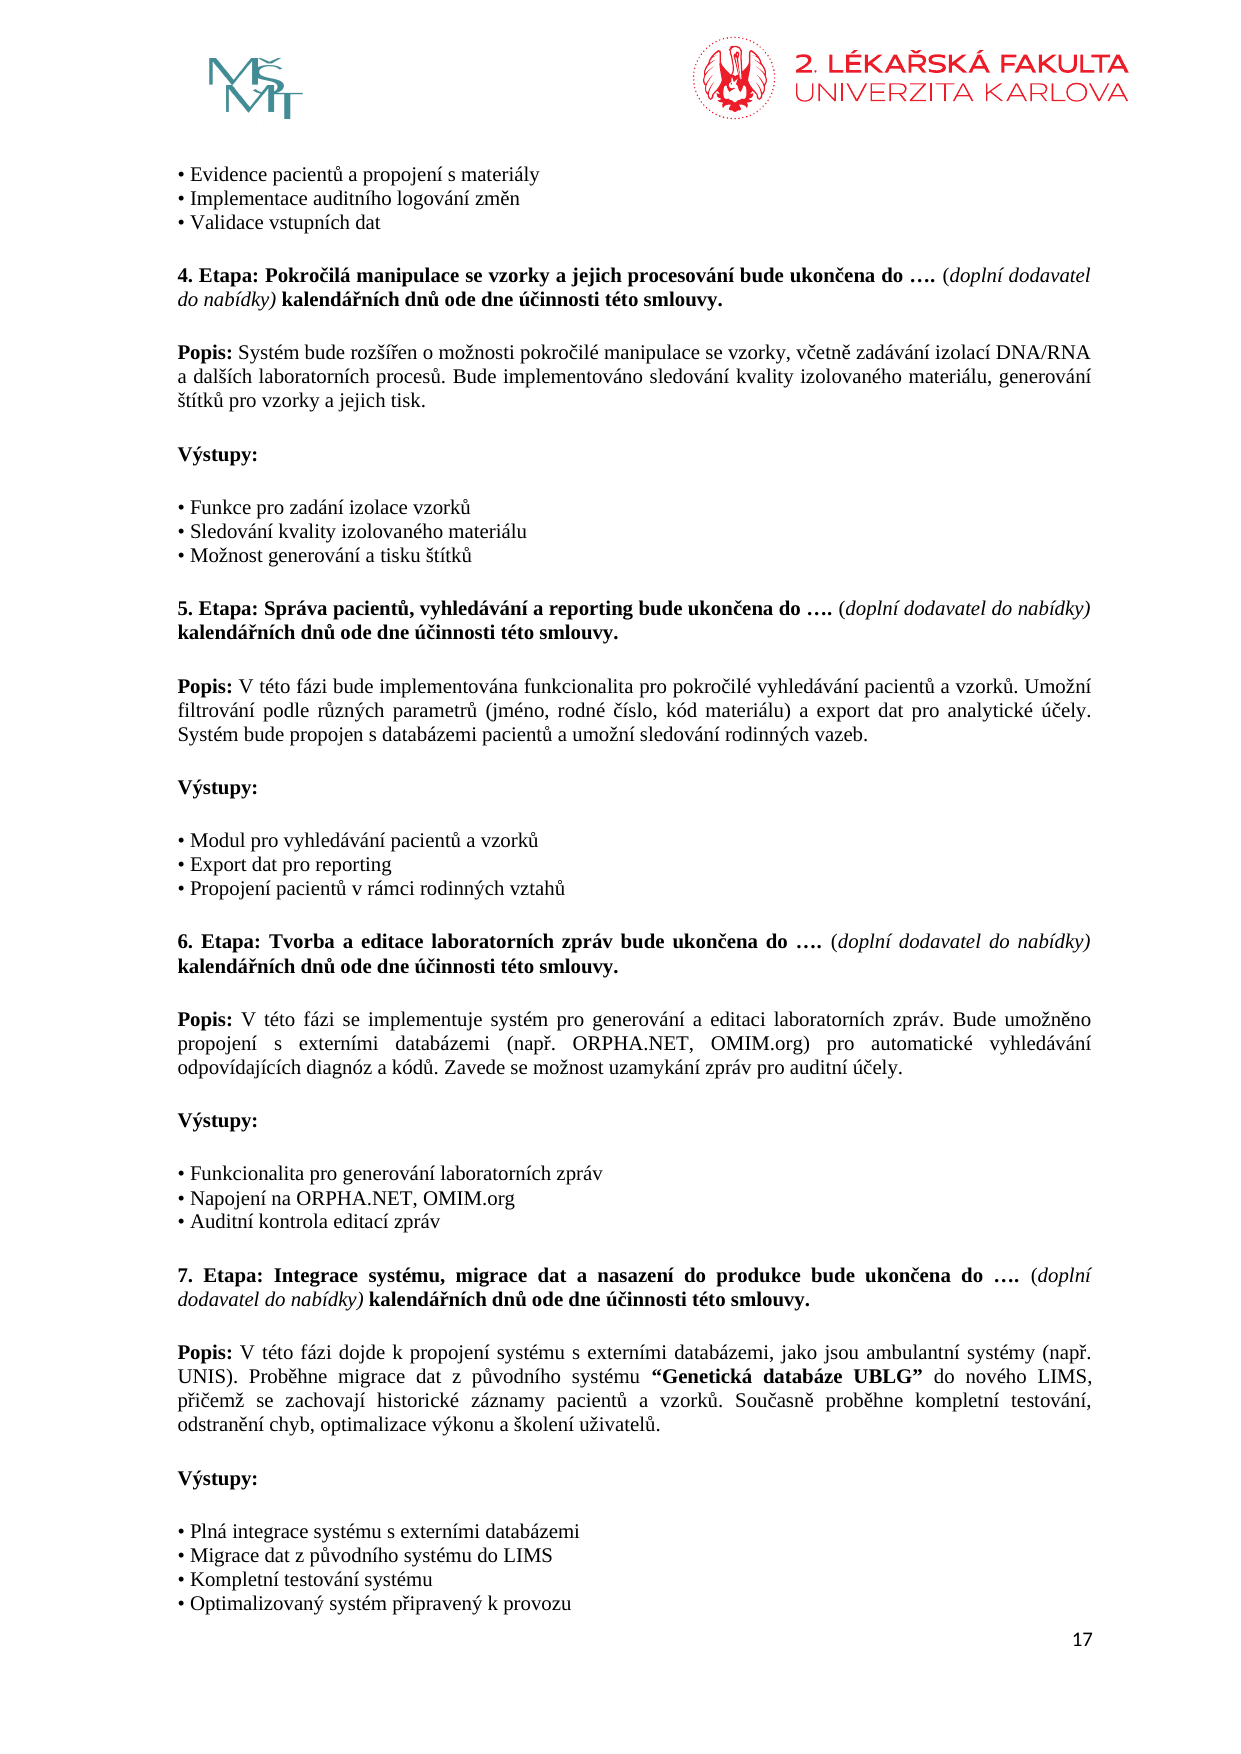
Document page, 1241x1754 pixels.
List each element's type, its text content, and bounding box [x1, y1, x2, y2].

text 5. Etapa: Správa pacientů, vyhledávání a reporting bude ukončena do …. (doplní dodavatel do nabídky) kalendářních dnů ode dne účinnosti této smlouvy. [177, 596, 1093, 644]
text Výstupy: [177, 1465, 1093, 1489]
picture [196, 44, 317, 133]
text • Modul pro vyhledávání pacientů a vzorků [177, 828, 1093, 852]
text • Kompletní testování systému [177, 1567, 1093, 1591]
text 6. Etapa: Tvorba a editace laboratorních zpráv bude ukončena do …. (doplní dodavatel do nabídky) kalendářních dnů ode dne účinnosti této smlouvy. [177, 929, 1093, 978]
text Výstupy: [177, 775, 1093, 799]
text • Možnost generování a tisku štítků [177, 543, 1093, 567]
text 7. Etapa: Integrace systému, migrace dat a nasazení do produkce bude ukončena do …. (doplní dodavatel do nabídky) kalendářních dnů ode dne účinnosti této smlouvy. [177, 1263, 1093, 1311]
text • Migrace dat z původního systému do LIMS [177, 1543, 1093, 1567]
text • Plná integrace systému s externími databázemi [177, 1519, 1093, 1543]
text 4. Etapa: Pokročilá manipulace se vzorky a jejich procesování bude ukončena do …. (doplní dodavatel do nabídky) kalendářních dnů ode dne účinnosti této smlouvy. [177, 263, 1093, 311]
text • Optimalizovaný systém připravený k provozu [177, 1591, 1093, 1615]
text Popis: V této fázi bude implementována funkcionalita pro pokročilé vyhledávání pacientů a vzorků. Umožní filtrování podle různých parametrů (jméno, rodné číslo, kód materiálu) a export dat pro analytické účely. Systém bude propojen s databázemi pacientů a umožní sledování rodinných vazeb. [177, 673, 1093, 746]
text • Sledování kvality izolovaného materiálu [177, 519, 1093, 543]
text Výstupy: [177, 442, 1093, 466]
text • Export dat pro reporting [177, 852, 1093, 876]
text • Implementace auditního logování změn [177, 186, 1093, 210]
text • Napojení na ORPHA.NET, OMIM.org [177, 1185, 1093, 1209]
text • Auditní kontrola editací zpráv [177, 1209, 1093, 1233]
text Popis: V této fázi dojde k propojení systému s externími databázemi, jako jsou ambulantní systémy (např. UNIS). Proběhne migrace dat z původního systému “Genetická databáze UBLG” do nového LIMS, přičemž se zachovají historické záznamy pacientů a vzorků. Současně proběhne kompletní testování, odstranění chyb, optimalizace výkonu a školení uživatelů. [177, 1340, 1093, 1436]
text Popis: Systém bude rozšířen o možnosti pokročilé manipulace se vzorky, včetně zadávání izolací DNA/RNA a dalších laboratorních procesů. Bude implementováno sledování kvality izolovaného materiálu, generování štítků pro vzorky a jejich tisk. [177, 340, 1093, 412]
text • Funkce pro zadání izolace vzorků [177, 495, 1093, 519]
text Popis: V této fázi se implementuje systém pro generování a editaci laboratorních zpráv. Bude umožněno propojení s externími databázemi (např. ORPHA.NET, OMIM.org) pro automatické vyhledávání odpovídajících diagnóz a kódů. Zavede se možnost uzamykání zpráv pro auditní účely. [177, 1007, 1093, 1079]
text Výstupy: [177, 1108, 1093, 1132]
text • Validace vstupních dat [177, 210, 1093, 234]
text • Funkcionalita pro generování laboratorních zpráv [177, 1161, 1093, 1185]
text • Evidence pacientů a propojení s materiály [177, 162, 1093, 186]
text • Propojení pacientů v rámci rodinných vztahů [177, 876, 1093, 900]
